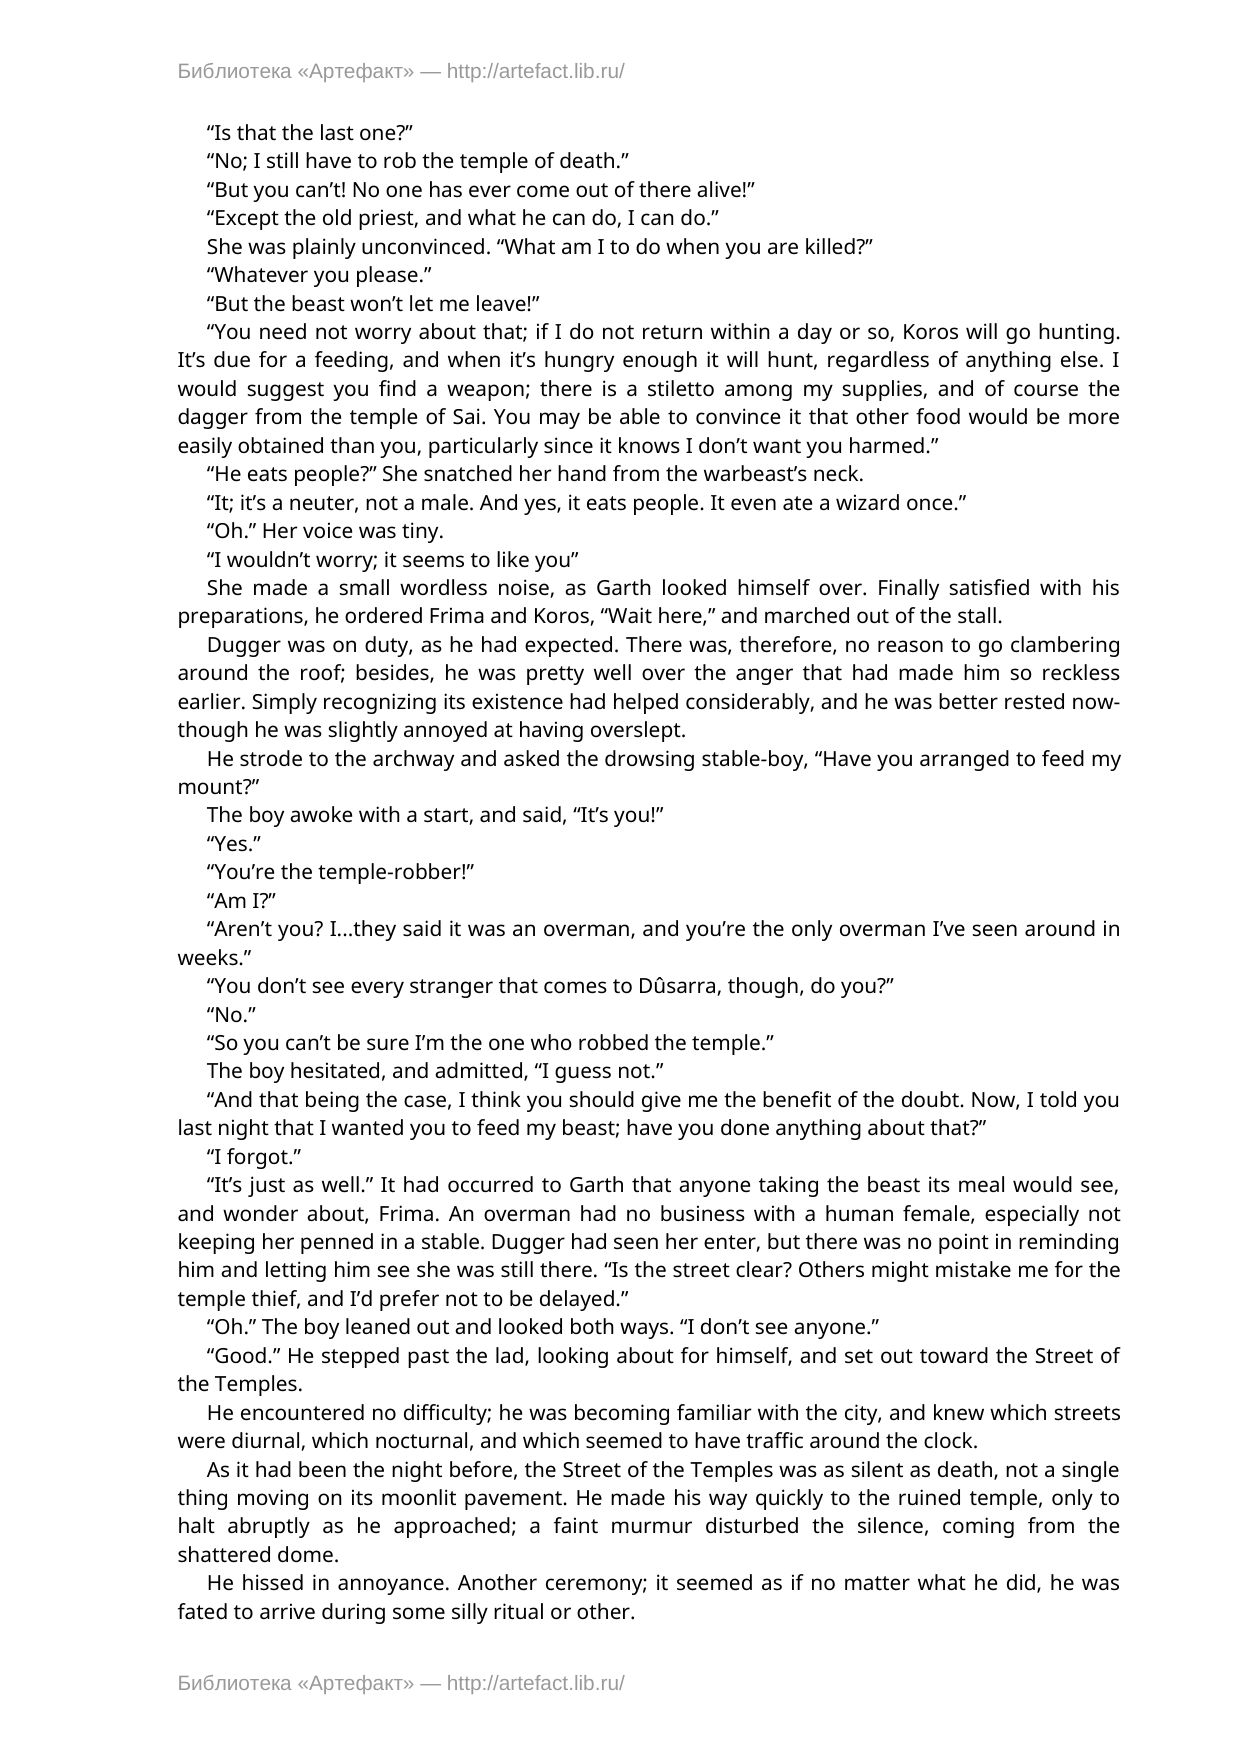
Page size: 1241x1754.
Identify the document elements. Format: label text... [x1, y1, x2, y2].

text The boy awoke with a start, and said, “It’s you!” [177, 801, 1122, 829]
text She was plainly unconvinced. “What am I to do when you are killed?” [177, 232, 1122, 260]
text “But the beast won’t let me leave!” [177, 289, 1122, 317]
text “You don’t see every stranger that comes to Dûsarra, though, do you?” [177, 971, 1122, 1000]
text Dugger was on duty, as he had expected. There was, therefore, no reason to go clambering around the roof; besides, he was pretty well over the anger that had made him so reckless earlier. Simply recognizing its existence had helped considerably, and he was better rested now-though he was slightly annoyed at having overslept. [177, 630, 1122, 744]
text He hissed in annoyance. Another ceremony; it seemed as if no matter what he did, he was fated to arrive during some silly ritual or other. [177, 1568, 1122, 1625]
text “I forgot.” [177, 1142, 1122, 1170]
text “Am I?” [177, 886, 1122, 914]
text “No.” [177, 1000, 1122, 1028]
text “Yes.” [177, 829, 1122, 857]
text “You need not worry about that; if I do not return within a day or so, Koros will go hunting. It’s due for a feeding, and when it’s hungry enough it will hunt, regardless of anything else. I would suggest you find a weapon; there is a stiletto among my supplies, and of course the dagger from the temple of Sai. You may be able to convince it that other food would be more easily obtained than you, particularly since it knows I don’t want you harmed.” [177, 317, 1122, 459]
text “But you can’t! No one has ever come out of there alive!” [177, 175, 1122, 203]
text “Oh.” Her voice was tiny. [177, 516, 1122, 545]
text “It; it’s a neuter, not a male. And yes, it eats people. It even ate a wizard once.” [177, 488, 1122, 516]
text She made a small wordless noise, as Garth looked himself over. Finally satisfied with his preparations, he ordered Frima and Koros, “Wait here,” and marched out of the stall. [177, 573, 1122, 630]
text As it had been the night before, the Street of the Temples was as silent as death, not a single thing moving on its moonlit pavement. He made his way quickly to the ruined temple, only to halt abruptly as he approached; a faint murmur disturbed the silence, coming from the shattered dome. [177, 1455, 1122, 1568]
text “And that being the case, I think you should give me the benefit of the doubt. Now, I told you last night that I wanted you to feed my beast; have you done anything about that?” [177, 1085, 1122, 1142]
text “Except the old priest, and what he can do, I can do.” [177, 203, 1122, 232]
text “It’s just as well.” It had occurred to Garth that anyone taking the beast its meal would see, and wonder about, Frima. An overman had no business with a human female, especially not keeping her penned in a stable. Dugger had seen her enter, but there was no point in reminding him and letting him see she was still there. “Is the street clear? Others might mistake me for the temple thief, and I’d prefer not to be delayed.” [177, 1170, 1122, 1312]
text “No; I still have to rob the temple of death.” [177, 147, 1122, 175]
text He strode to the archway and asked the drowsing stable-boy, “Have you arranged to feed my mount?” [177, 744, 1122, 801]
text “I wouldn’t worry; it seems to like you” [177, 545, 1122, 573]
text “Oh.” The boy leaned out and looked both ways. “I don’t see anyone.” [177, 1312, 1122, 1341]
text “Whatever you please.” [177, 260, 1122, 289]
text The boy hesitated, and admitted, “I guess not.” [177, 1057, 1122, 1085]
text “Aren’t you? I...they said it was an overman, and you’re the only overman I’ve seen around in weeks.” [177, 914, 1122, 971]
text “Good.” He stepped past the lad, looking about for himself, and set out toward the Street of the Temples. [177, 1341, 1122, 1398]
text “Is that the last one?” [177, 118, 1122, 147]
text “You’re the temple-robber!” [177, 857, 1122, 886]
text “He eats people?” She snatched her hand from the warbeast’s neck. [177, 459, 1122, 488]
text He encountered no difficulty; he was becoming familiar with the city, and knew which streets were diurnal, which nocturnal, and which seemed to have traffic around the clock. [177, 1398, 1122, 1455]
text “So you can’t be sure I’m the one who robbed the temple.” [177, 1028, 1122, 1057]
